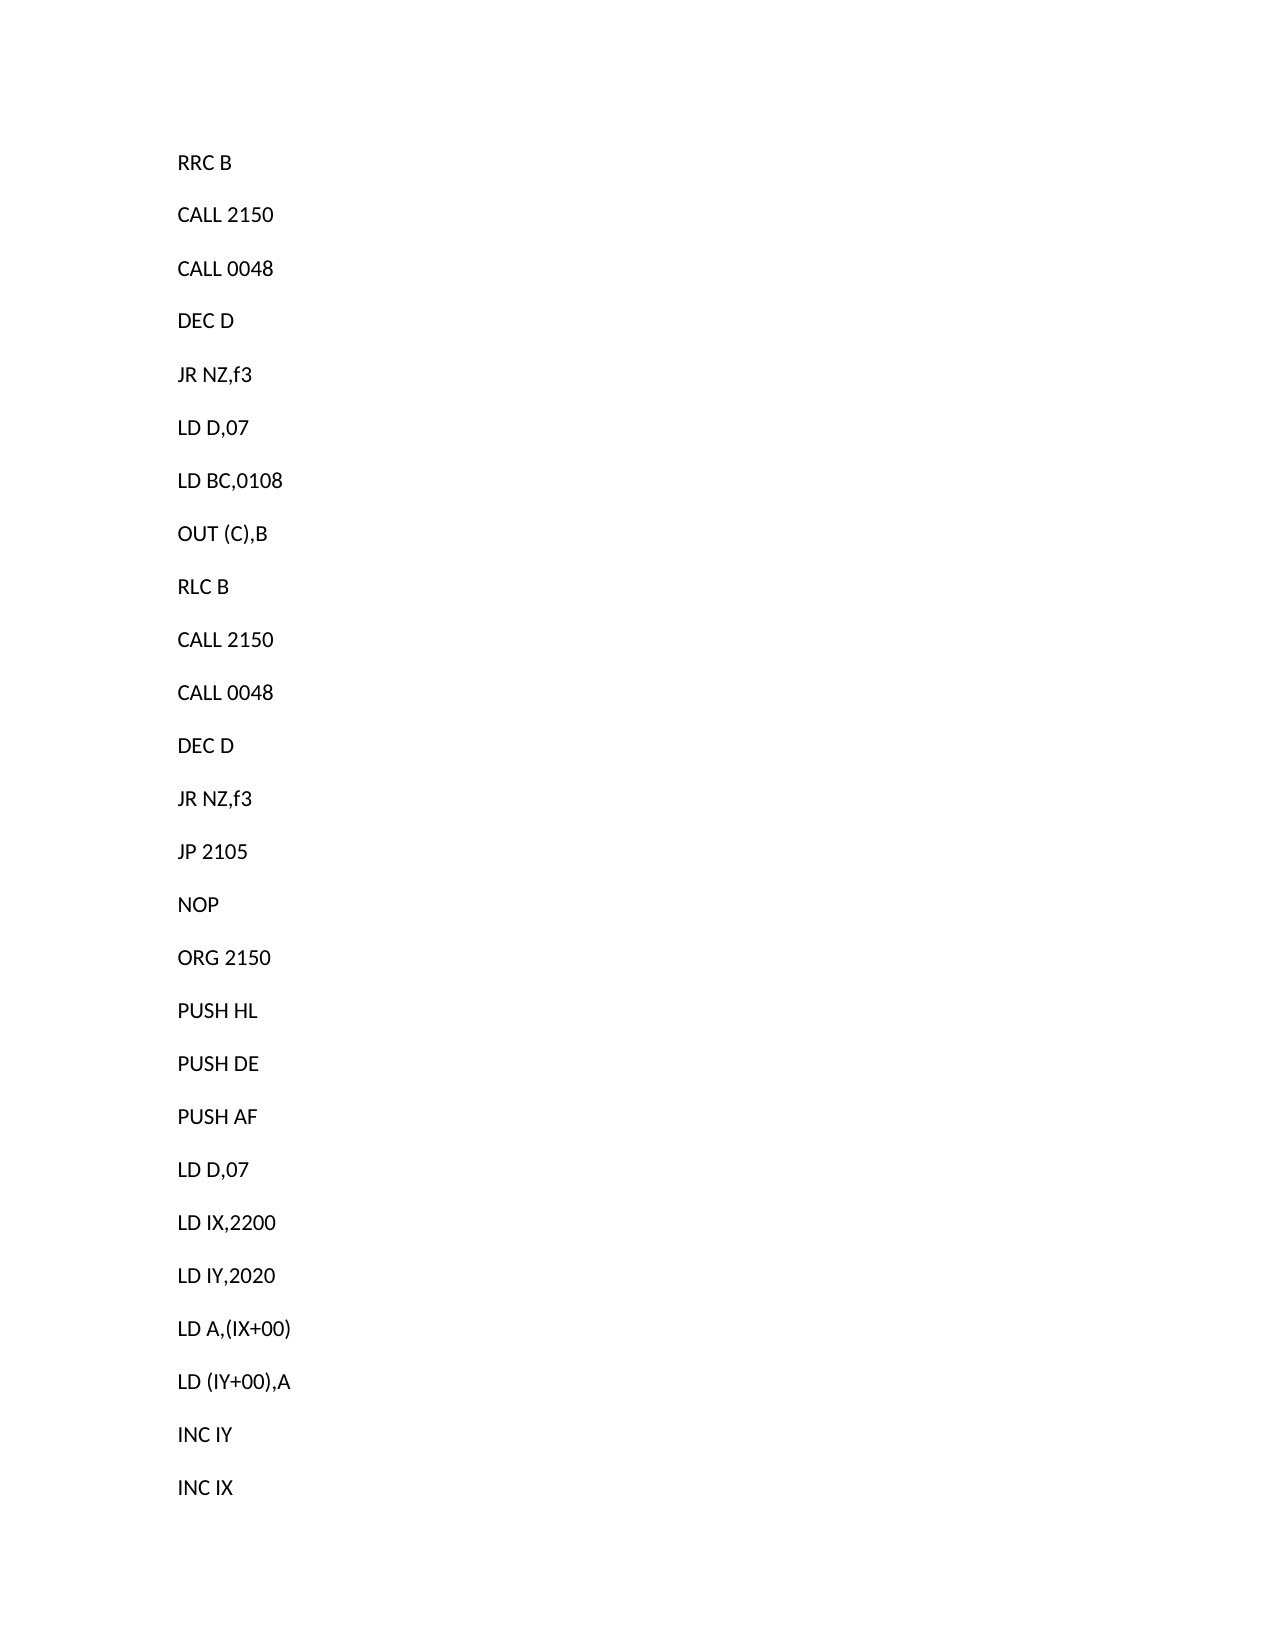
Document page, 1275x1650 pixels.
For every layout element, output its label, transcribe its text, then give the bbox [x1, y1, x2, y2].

text OUT (C),B [177, 519, 1098, 547]
text PUSH DE [177, 1049, 1098, 1077]
text JP 2105 [177, 837, 1098, 865]
text CALL 0048 [177, 678, 1098, 706]
text CALL 2150 [177, 201, 1098, 229]
text LD D,07 [177, 413, 1098, 441]
text LD A,(IX+00) [177, 1314, 1098, 1342]
text PUSH HL [177, 996, 1098, 1024]
text LD IY,2020 [177, 1261, 1098, 1289]
text RLC B [177, 572, 1098, 600]
text INC IX [177, 1473, 1098, 1501]
text RRC B [177, 148, 1098, 176]
text LD D,07 [177, 1155, 1098, 1183]
text LD BC,0108 [177, 466, 1098, 494]
text LD IX,2200 [177, 1208, 1098, 1236]
text DEC D [177, 307, 1098, 335]
text CALL 2150 [177, 625, 1098, 653]
text CALL 0048 [177, 254, 1098, 282]
text ORG 2150 [177, 943, 1098, 971]
text DEC D [177, 731, 1098, 759]
text JR NZ,f3 [177, 784, 1098, 812]
text JR NZ,f3 [177, 360, 1098, 388]
text INC IY [177, 1420, 1098, 1448]
text LD (IY+00),A [177, 1367, 1098, 1395]
text PUSH AF [177, 1102, 1098, 1130]
text NOP [177, 890, 1098, 918]
